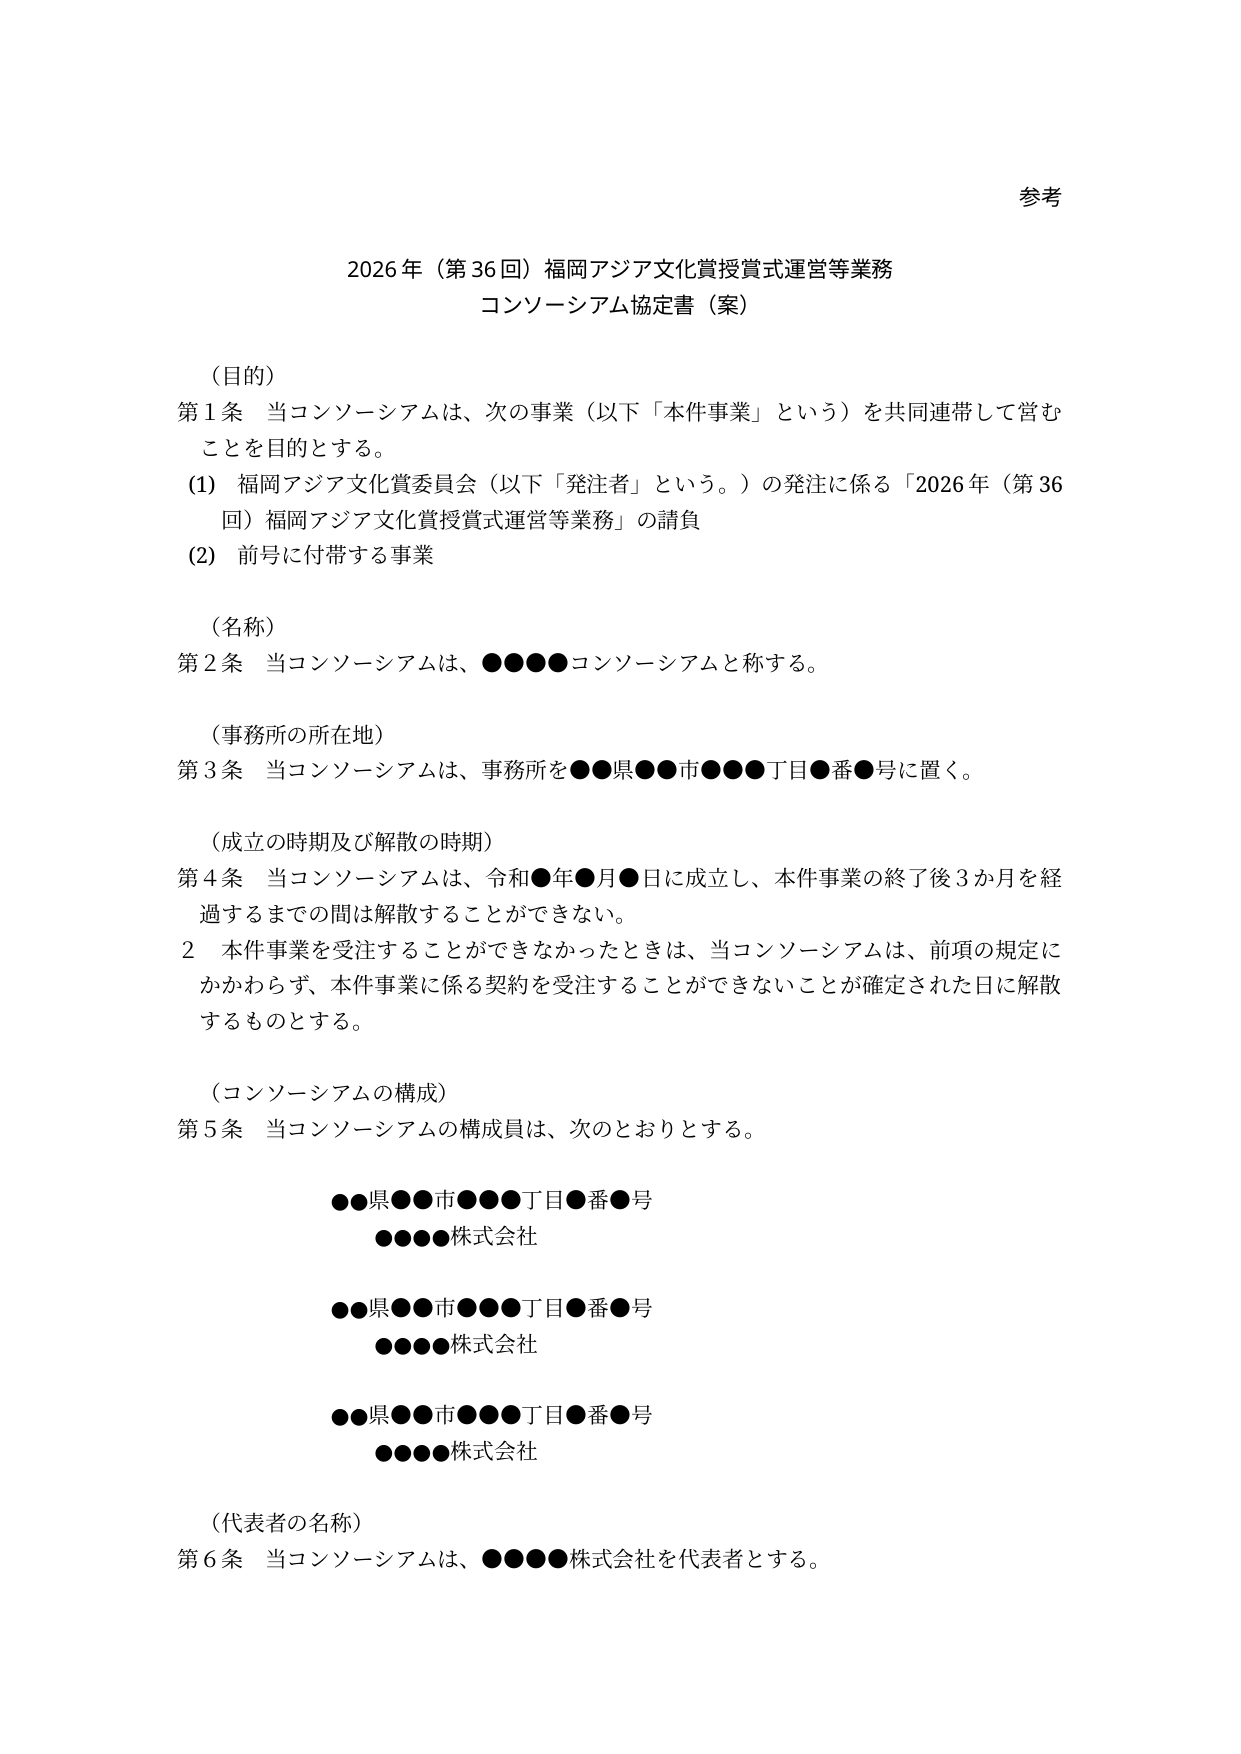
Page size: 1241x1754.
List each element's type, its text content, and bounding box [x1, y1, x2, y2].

text 第２条 当コンソーシアムは、●●●●コンソーシアムと称する。 [177, 644, 1063, 680]
text 第４条 当コンソーシアムは、令和●年●月●日に成立し、本件事業の終了後３か月を経過するまでの間は解散することができない。 [177, 859, 1063, 931]
text （代表者の名称） [199, 1504, 1063, 1540]
text (1) 福岡アジア文化賞委員会（以下「発注者」という。）の発注に係る「2026年（第36回）福岡アジア文化賞授賞式運営等業務」の請負 [188, 465, 1063, 537]
text 第３条 当コンソーシアムは、事務所を●●県●●市●●●丁目●番●号に置く。 [177, 752, 1063, 787]
text （名称） [199, 608, 1063, 644]
text 2026年（第36回）福岡アジア文化賞授賞式運営等業務 [177, 250, 1063, 286]
text ●●県●●市●●●丁目●番●号 [330, 1397, 1063, 1432]
text ●●●●株式会社 [374, 1432, 1063, 1468]
text 第５条 当コンソーシアムの構成員は、次のとおりとする。 [177, 1110, 1063, 1146]
text ２ 本件事業を受注することができなかったときは、当コンソーシアムは、前項の規定にかかわらず、本件事業に係る契約を受注することができないことが確定された日に解散するものとする。 [177, 931, 1063, 1038]
text 参考 [177, 178, 1063, 214]
text ●●県●●市●●●丁目●番●号 [330, 1289, 1063, 1325]
text （目的） [199, 357, 1063, 393]
text （コンソーシアムの構成） [199, 1074, 1063, 1110]
text 第６条 当コンソーシアムは、●●●●株式会社を代表者とする。 [177, 1540, 1063, 1576]
text (2) 前号に付帯する事業 [188, 537, 1063, 572]
text ●●●●株式会社 [374, 1325, 1063, 1361]
text （成立の時期及び解散の時期） [199, 823, 1063, 859]
text （事務所の所在地） [199, 716, 1063, 752]
text ●●●●株式会社 [374, 1217, 1063, 1253]
text ●●県●●市●●●丁目●番●号 [330, 1182, 1063, 1217]
text 第１条 当コンソーシアムは、次の事業（以下「本件事業」という）を共同連帯して営むことを目的とする。 [177, 393, 1063, 465]
text コンソーシアム協定書（案） [177, 286, 1063, 322]
